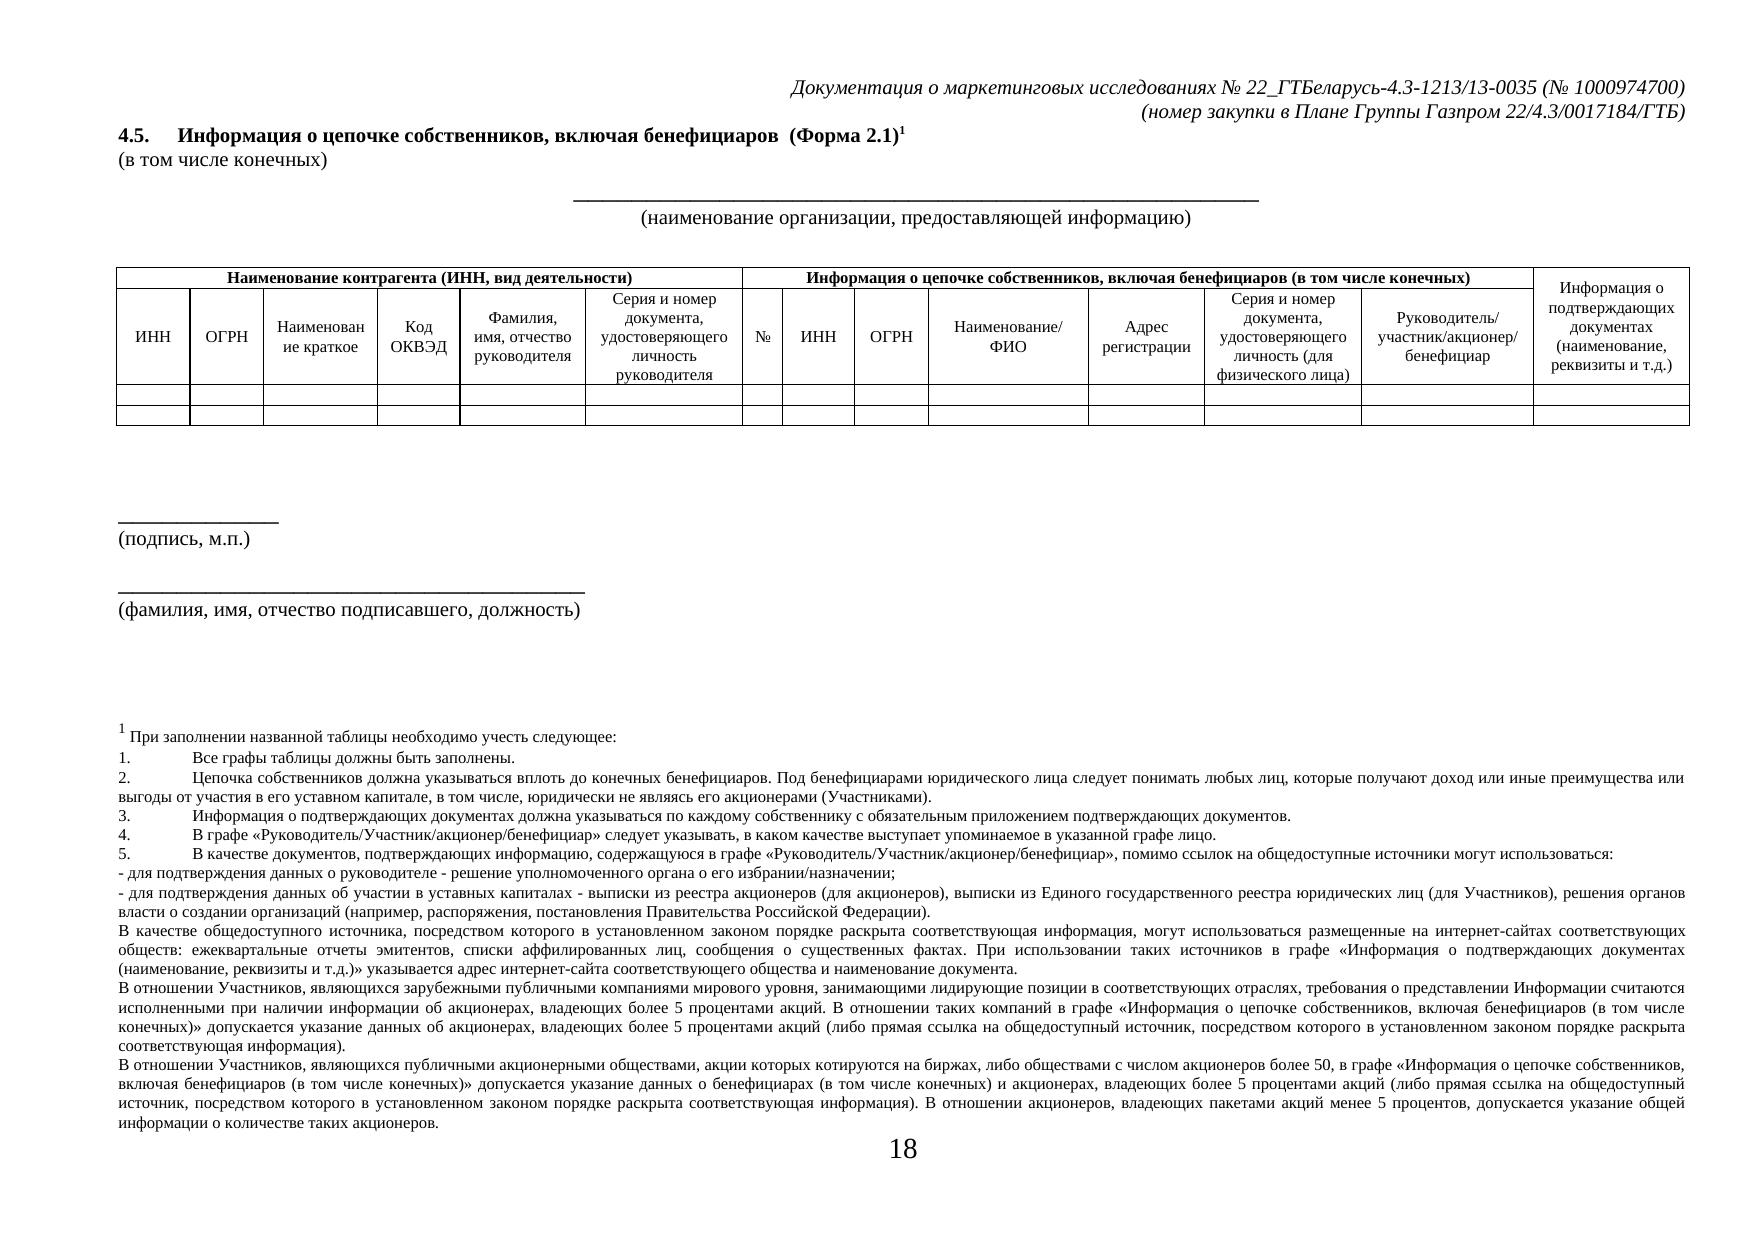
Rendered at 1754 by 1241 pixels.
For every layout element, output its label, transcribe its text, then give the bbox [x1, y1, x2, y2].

table_cell Наименование краткое [264, 289, 377, 384]
table_cell Фамилия, имя, отчество руководителя [461, 289, 585, 384]
table_cell [783, 385, 854, 404]
table_cell [117, 406, 189, 425]
list Информация о цепочке собственников, включая бенефициаров (Форма 2.1) [118, 123, 1687, 147]
table_cell [1362, 406, 1533, 425]
table_cell [264, 385, 377, 404]
table_cell [1534, 385, 1689, 404]
table_cell [191, 406, 263, 425]
text ________________________________ [118, 563, 1687, 596]
table_cell [743, 406, 782, 425]
table_cell [783, 406, 854, 425]
table_cell [855, 385, 928, 404]
table_cell ОГРН [855, 289, 928, 384]
table_cell [929, 406, 1088, 425]
text (фамилия, имя, отчество подписавшего, должность) [118, 596, 1687, 621]
table_cell [378, 385, 459, 404]
table_cell [743, 385, 782, 404]
table_cell [264, 406, 377, 425]
table_cell [378, 406, 459, 425]
table_cell Наименование/ ФИО [929, 289, 1088, 384]
table_cell [117, 385, 189, 404]
table_cell [461, 406, 585, 425]
table_cell ОГРН [191, 289, 263, 384]
table_cell [1362, 385, 1533, 404]
text (наименование организации, предоставляющей информацию) [144, 205, 1687, 229]
text _______________________________________________ [144, 171, 1687, 205]
table_cell ИНН [783, 289, 854, 384]
table_cell [1205, 406, 1361, 425]
table_cell Серия и номер документа, удостоверяющего личность руководителя [586, 289, 742, 384]
table_cell ИНН [117, 289, 189, 384]
table_cell Серия и номер документа, удостоверяющего личность (для физического лица) [1205, 289, 1361, 384]
table_cell [461, 385, 585, 404]
table_cell [1534, 406, 1689, 425]
table_cell [191, 385, 263, 404]
table_cell [1089, 406, 1204, 425]
table_cell № [743, 289, 782, 384]
table_cell [586, 406, 742, 425]
table_cell [855, 406, 928, 425]
table_cell [1089, 385, 1204, 404]
text (подпись, м.п.) [118, 526, 1687, 550]
table_cell Руководитель/ участник/акционер/ бенефициар [1362, 289, 1533, 384]
table_cell Код ОКВЭД [378, 289, 459, 384]
table_header Информация о цепочке собственников, включая бенефициаров (в том числе конечных) [743, 268, 1533, 287]
table_cell Адрес регистрации [1089, 289, 1204, 384]
text ___________ [118, 493, 1687, 526]
table_cell [586, 385, 742, 404]
table_header Наименование контрагента (ИНН, вид деятельности) [117, 268, 742, 287]
table_cell [1205, 385, 1361, 404]
text (в том числе конечных) [118, 147, 1687, 171]
table_header Информация о подтверждающих документах (наименование, реквизиты и т.д.) [1534, 268, 1689, 384]
table_cell [929, 385, 1088, 404]
